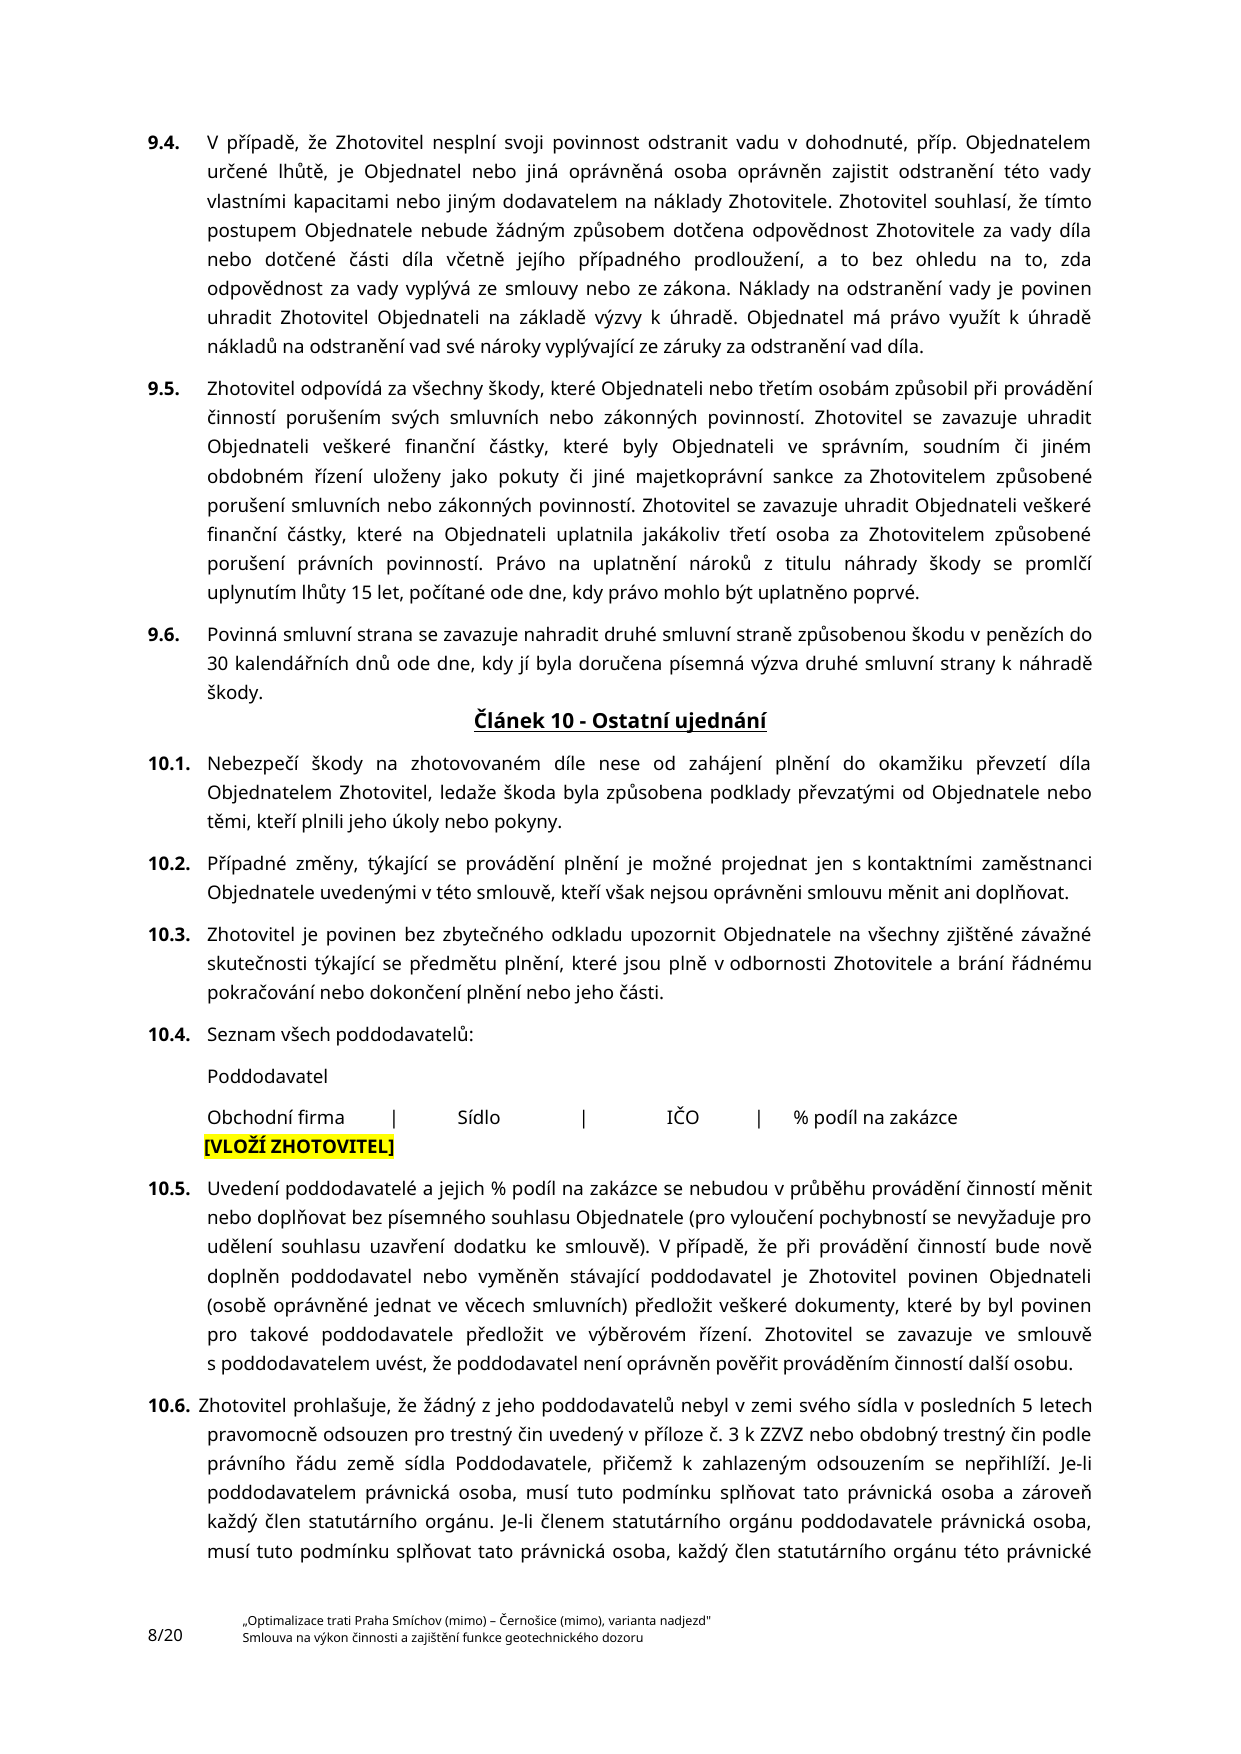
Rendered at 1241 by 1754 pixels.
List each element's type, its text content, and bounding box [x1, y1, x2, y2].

text Poddodavatel [204, 1060, 1092, 1089]
text 10.1. Nebezpečí škody na zhotovovaném díle nese od zahájení plnění do okamžiku převzetí díla Objednatelem Zhotovitel, ledaže škoda byla způsobena podklady převzatými od Objednatele nebo těmi, kteří plnili jeho úkoly nebo pokyny. [148, 747, 1092, 835]
text 9.6. Povinná smluvní strana se zavazuje nahradit druhé smluvní straně způsobenou škodu v penězích do 30 kalendářních dnů ode dne, kdy jí byla doručena písemná výzva druhé smluvní strany k náhradě škody. [148, 618, 1092, 706]
subtitle Článek 10 - Ostatní ujednání [148, 706, 1092, 735]
text 10.4. Seznam všech poddodavatelů: [148, 1018, 1092, 1047]
text [VLOŽÍ ZHOTOVITEL] [148, 1131, 1092, 1160]
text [148, 1389, 1092, 1564]
text 10.2. Případné změny, týkající se provádění plnění je možné projednat jen s kontaktními zaměstnanci Objednatele uvedenými v této smlouvě, kteří však nejsou oprávněni smlouvu měnit ani doplňovat. [148, 847, 1092, 906]
text 9.5. Zhotovitel odpovídá za všechny škody, které Objednateli nebo třetím osobám způsobil při provádění činností porušením svých smluvních nebo zákonných povinností. Zhotovitel se zavazuje uhradit Objednateli veškeré finanční částky, které byly Objednateli ve správním, soudním či jiném obdobném řízení uloženy jako pokuty či jiné majetkoprávní sankce za Zhotovitelem způsobené porušení smluvních nebo zákonných povinností. Zhotovitel se zavazuje uhradit Objednateli veškeré finanční částky, které na Objednateli uplatnila jakákoliv třetí osoba za Zhotovitelem způsobené porušení právních povinností. Právo na uplatnění nároků z titulu náhrady škody se promlčí uplynutím lhůty 15 let, počítané ode dne, kdy právo mohlo být uplatněno poprvé. [148, 372, 1092, 606]
text 10.5. Uvedení poddodavatelé a jejich % podíl na zakázce se nebudou v průběhu provádění činností měnit nebo doplňovat bez písemného souhlasu Objednatele (pro vyloučení pochybností se nevyžaduje pro udělení souhlasu uzavření dodatku ke smlouvě). V případě, že při provádění činností bude nově doplněn poddodavatel nebo vyměněn stávající poddodavatel je Zhotovitel povinen Objednateli (osobě oprávněné jednat ve věcech smluvních) předložit veškeré dokumenty, které by byl povinen pro takové poddodavatele předložit ve výběrovém řízení. Zhotovitel se zavazuje ve smlouvě s poddodavatelem uvést, že poddodavatel není oprávněn pověřit prováděním činností další osobu. [148, 1172, 1092, 1376]
text 9.4. V případě, že Zhotovitel nesplní svoji povinnost odstranit vadu v dohodnuté, příp. Objednatelem určené lhůtě, je Objednatel nebo jiná oprávněná osoba oprávněn zajistit odstranění této vady vlastními kapacitami nebo jiným dodavatelem na náklady Zhotovitele. Zhotovitel souhlasí, že tímto postupem Objednatele nebude žádným způsobem dotčena odpovědnost Zhotovitele za vady díla nebo dotčené části díla včetně jejího případného prodloužení, a to bez ohledu na to, zda odpovědnost za vady vyplývá ze smlouvy nebo ze zákona. Náklady na odstranění vady je povinen uhradit Zhotovitel Objednateli na základě výzvy k úhradě. Objednatel má právo využít k úhradě nákladů na odstranění vad své nároky vyplývající ze záruky za odstranění vad díla. [148, 126, 1092, 360]
text Obchodní firma | Sídlo | IČO | % podíl na zakázce [151, 1101, 1092, 1131]
text 10.3. Zhotovitel je povinen bez zbytečného odkladu upozornit Objednatele na všechny zjištěné závažné skutečnosti týkající se předmětu plnění, které jsou plně v odbornosti Zhotovitele a brání řádnému pokračování nebo dokončení plnění nebo jeho části. [148, 918, 1092, 1006]
